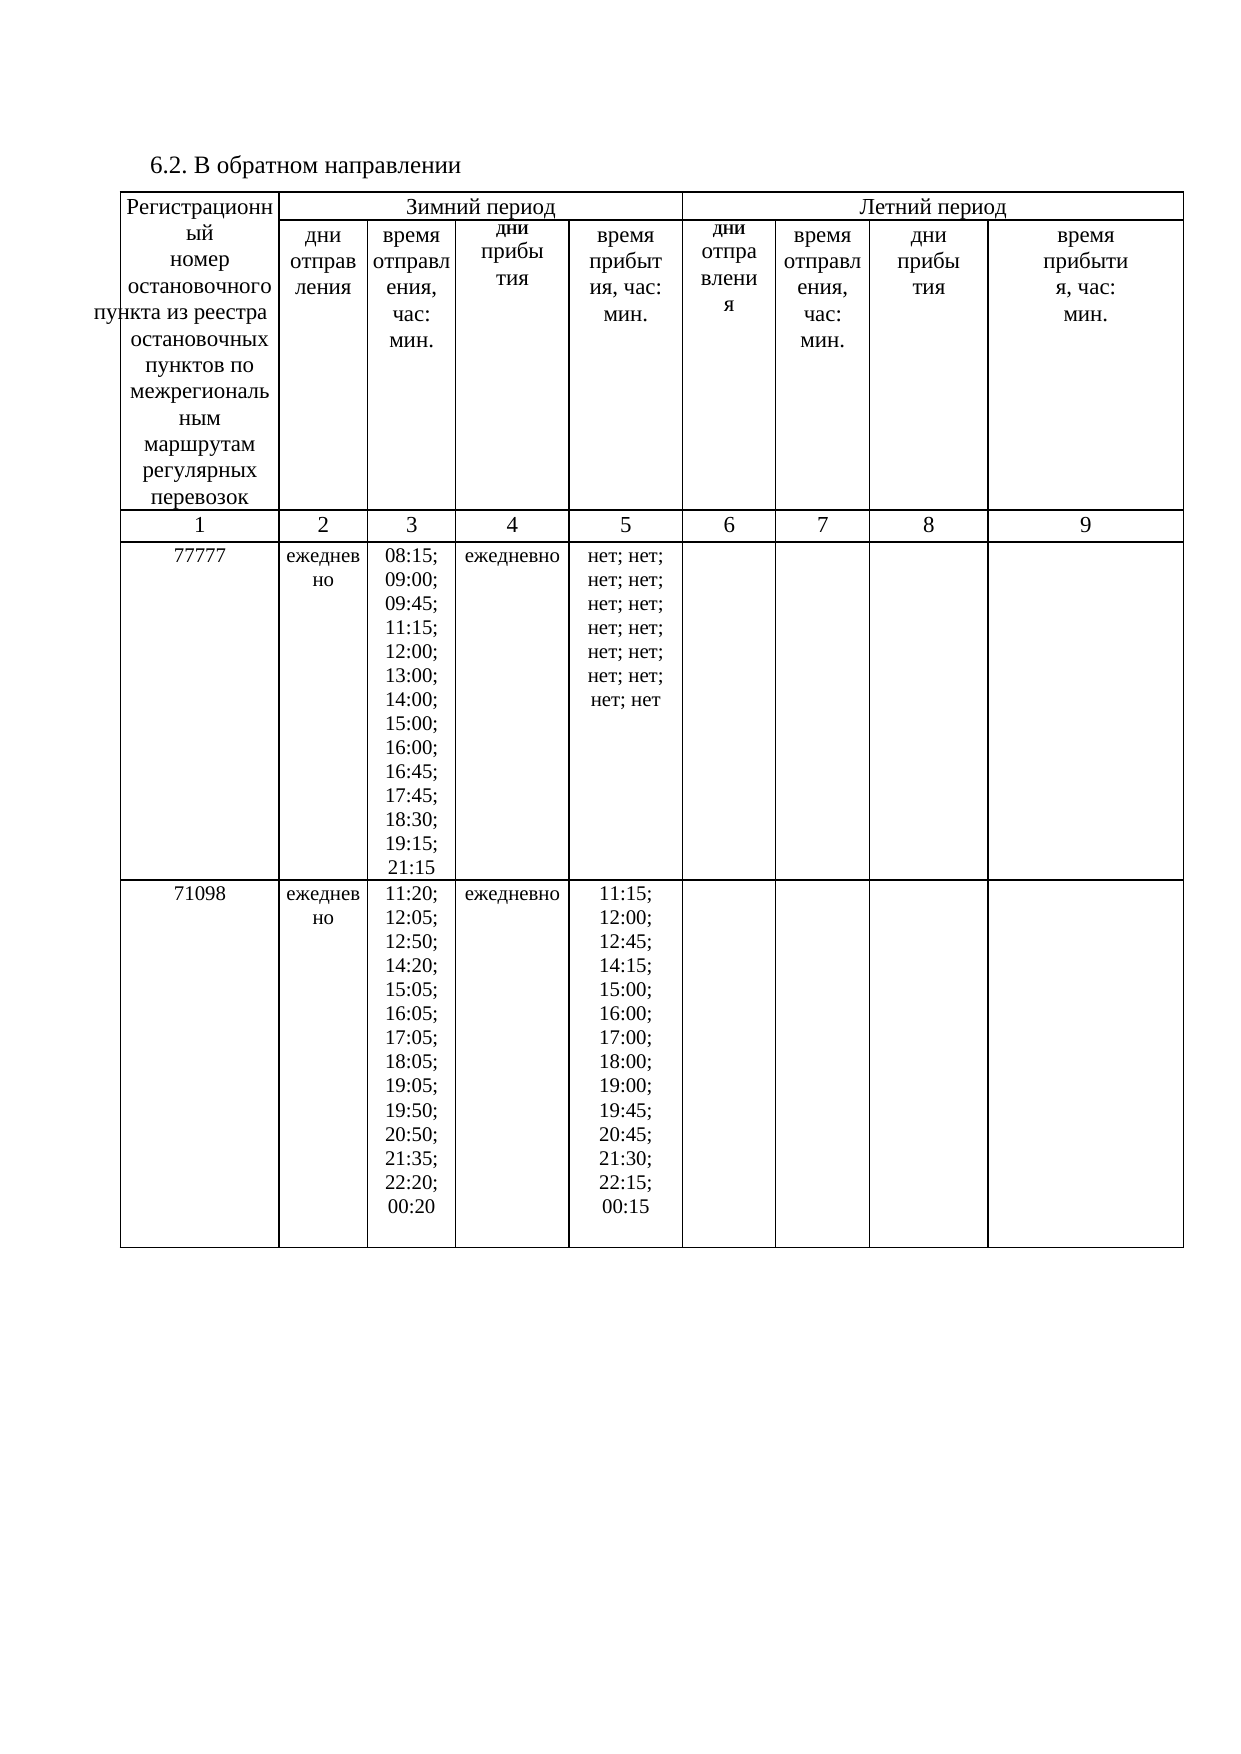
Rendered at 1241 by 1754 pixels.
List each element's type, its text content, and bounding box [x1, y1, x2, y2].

table_cell ежедневно [280, 543, 367, 879]
table_cell 71098 [121, 881, 278, 1247]
table_cell 7 [776, 511, 869, 541]
table_cell время прибыти я, час: мин. [989, 221, 1183, 509]
table_cell нет; нет; нет; нет; нет; нет; нет; нет; нет; нет; нет; нет; нет; нет [570, 543, 682, 879]
table_cell время отправл ения, час: мин. [776, 221, 869, 509]
table_header Регистрационный номер остановочного пункта из реестра остановочных пунктов по межрегиональным маршрутам регулярных перевозок [121, 193, 278, 509]
table_cell 11:15; 12:00; 12:45; 14:15; 15:00; 16:00; 17:00; 18:00; 19:00; 19:45; 20:45; 21:30; 22:15; 00:15 [570, 881, 682, 1247]
table_cell время отправл ения, час: мин. [368, 221, 455, 509]
table_cell 4 [456, 511, 568, 541]
table_cell [870, 881, 987, 1247]
table_cell 08:15; 09:00; 09:45; 11:15; 12:00; 13:00; 14:00; 15:00; 16:00; 16:45; 17:45; 18:30; 19:15; 21:15 [368, 543, 455, 879]
table_cell ежедневно [456, 543, 568, 879]
table_header Летний период [683, 193, 1183, 219]
table_cell время прибыт ия, час: мин. [570, 221, 682, 509]
table_cell [776, 881, 869, 1247]
table_cell ежедневно [280, 881, 367, 1247]
table_cell [989, 543, 1183, 879]
table_cell 5 [570, 511, 682, 541]
table_cell дни отправ ления [280, 221, 367, 509]
table_cell 6 [683, 511, 775, 541]
table_cell ежедневно [456, 881, 568, 1247]
table_cell 3 [368, 511, 455, 541]
table_cell [683, 881, 775, 1247]
table_cell 9 [989, 511, 1183, 541]
table_cell ДНИ отпра влени я [683, 221, 775, 509]
table_cell 1 [121, 511, 278, 541]
table_header Зимний период [280, 193, 682, 219]
table_cell 77777 [121, 543, 278, 879]
table_cell ДНИ прибы тия [456, 221, 568, 509]
table_cell 8 [870, 511, 987, 541]
table_cell [776, 543, 869, 879]
table_cell [870, 543, 987, 879]
table_cell дни прибы тия [870, 221, 987, 509]
table_cell [989, 881, 1183, 1247]
table_cell [683, 543, 775, 879]
text 6.2. В обратном направлении [150, 150, 1090, 179]
table_cell 2 [280, 511, 367, 541]
table_cell 11:20; 12:05; 12:50; 14:20; 15:05; 16:05; 17:05; 18:05; 19:05; 19:50; 20:50; 21:35; 22:20; 00:20 [368, 881, 455, 1247]
